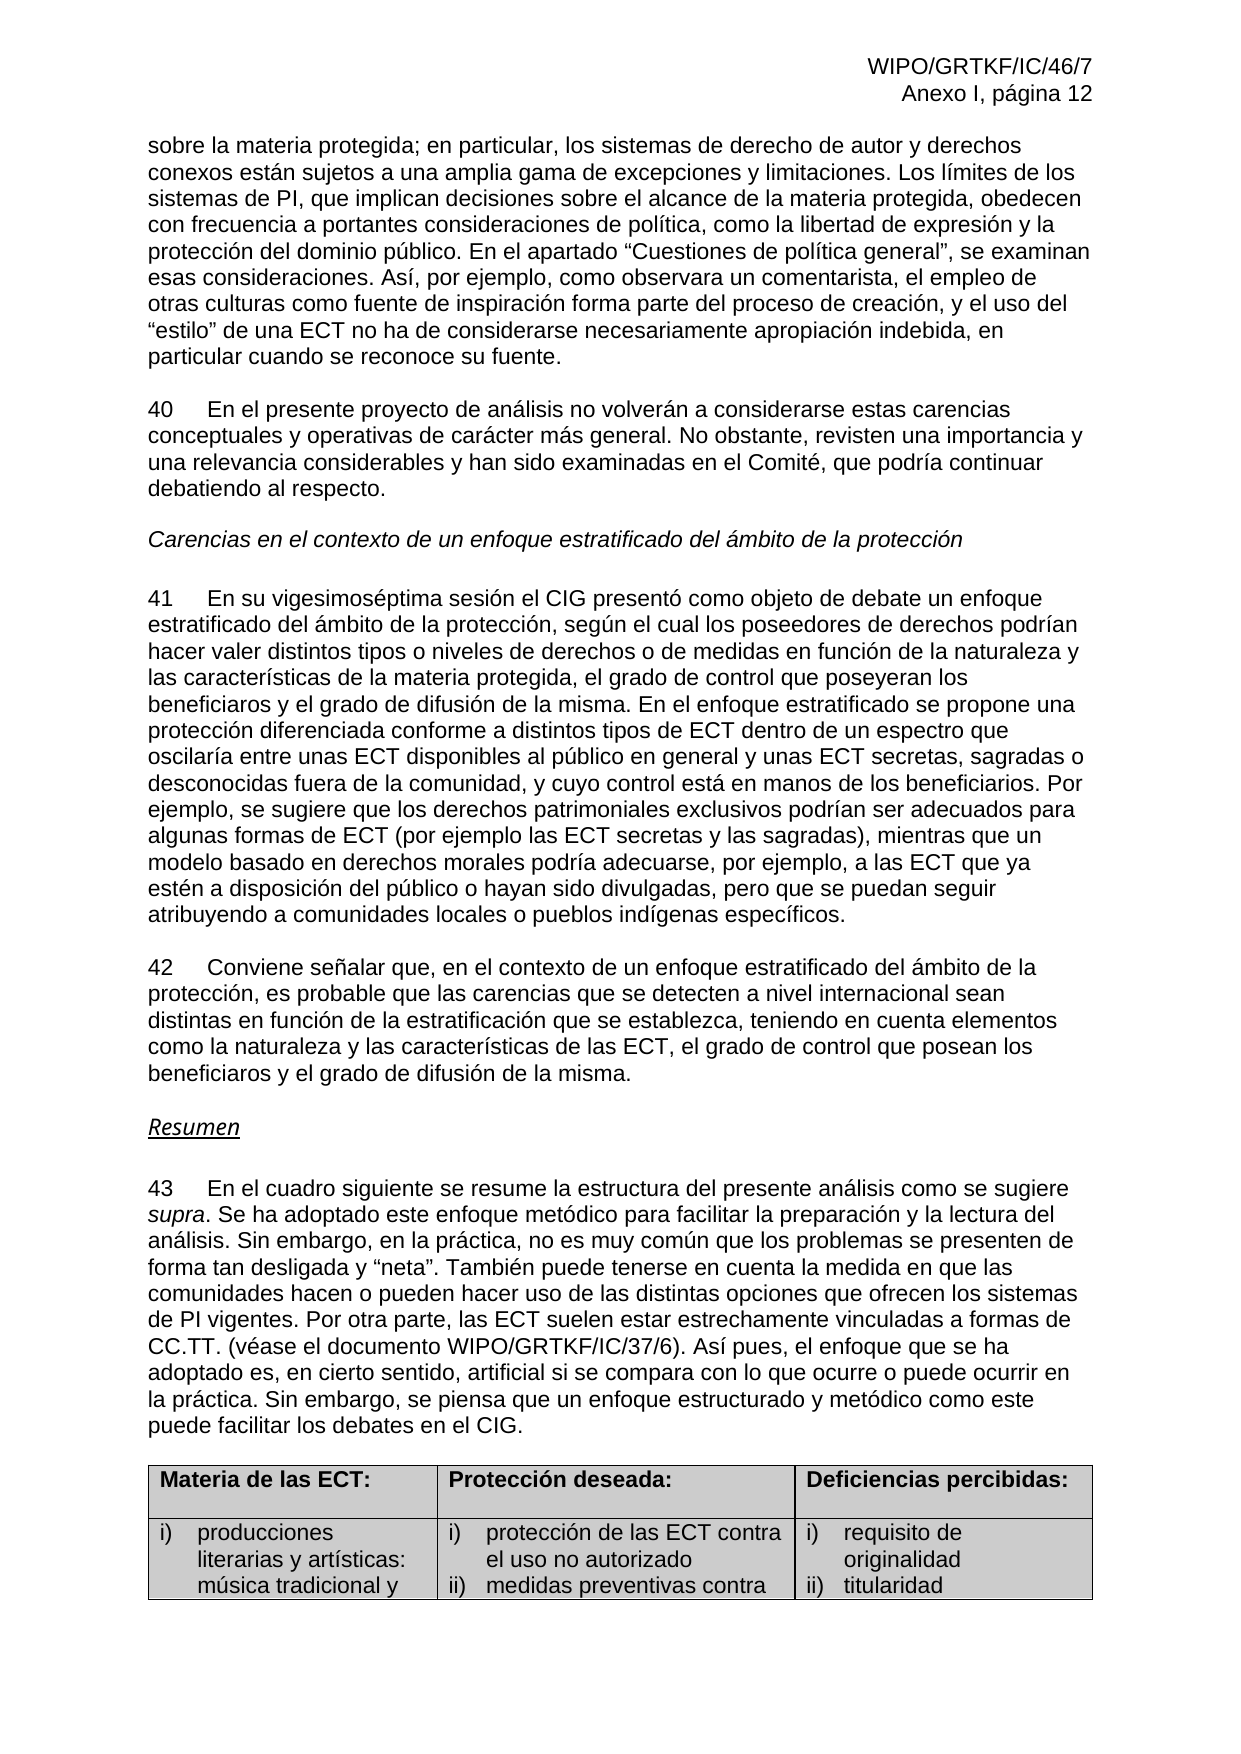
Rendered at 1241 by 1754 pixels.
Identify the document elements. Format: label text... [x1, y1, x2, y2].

table_header Deficiencias percibidas: [796, 1466, 1092, 1518]
text En el cuadro siguiente se resume la estructura del presente análisis como se sugiere supra. Se ha adoptado este enfoque metódico para facilitar la preparación y la lectura del análisis. Sin embargo, en la práctica, no es muy común que los problemas se presenten de forma tan desligada y “neta”. También puede tenerse en cuenta la medida en que las comunidades hacen o pueden hacer uso de las distintas opciones que ofrecen los sistemas de PI vigentes. Por otra parte, las ECT suelen estar estrechamente vinculadas a formas de CC.TT. (véase el documento WIPO/GRTKF/IC/37/6). Así pues, el enfoque que se ha adoptado es, en cierto sentido, artificial si se compara con lo que ocurre o puede ocurrir en la práctica. Sin embargo, se piensa que un enfoque estructurado y metódico como este puede facilitar los debates en el CIG. [148, 1175, 1092, 1438]
table_header Materia de las ECT: [149, 1466, 437, 1518]
text Conviene señalar que, en el contexto de un enfoque estratificado del ámbito de la protección, es probable que las carencias que se detecten a nivel internacional sean distintas en función de la estratificación que se establezca, teniendo en cuenta elementos como la naturaleza y las características de las ECT, el grado de control que posean los beneficiaros y el grado de difusión de la misma. [148, 954, 1092, 1086]
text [148, 132, 1092, 369]
text En el presente proyecto de análisis no volverán a considerarse estas carencias conceptuales y operativas de carácter más general. No obstante, revisten una importancia y una relevancia considerables y han sido examinadas en el Comité, que podría continuar debatiendo al respecto. [148, 396, 1092, 501]
text En su vigesimoséptima sesión el CIG presentó como objeto de debate un enfoque estratificado del ámbito de la protección, según el cual los poseedores de derechos podrían hacer valer distintos tipos o niveles de derechos o de medidas en función de la naturaleza y las características de la materia protegida, el grado de control que poseyeran los beneficiaros y el grado de difusión de la misma. En el enfoque estratificado se propone una protección diferenciada conforme a distintos tipos de ECT dentro de un espectro que oscilaría entre unas ECT disponibles al público en general y unas ECT secretas, sagradas o desconocidas fuera de la comunidad, y cuyo control está en manos de los beneficiarios. Por ejemplo, se sugiere que los derechos patrimoniales exclusivos podrían ser adecuados para algunas formas de ECT (por ejemplo las ECT secretas y las sagradas), mientras que un modelo basado en derechos morales podría adecuarse, por ejemplo, a las ECT que ya estén a disposición del público o hayan sido divulgadas, pero que se puedan seguir atribuyendo a comunidades locales o pueblos indígenas específicos. [148, 585, 1092, 928]
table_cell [796, 1519, 1092, 1598]
text Resumen [148, 1111, 1092, 1142]
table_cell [149, 1519, 437, 1598]
table_header Protección deseada: [438, 1466, 794, 1518]
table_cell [438, 1519, 794, 1598]
text Carencias en el contexto de un enfoque estratificado del ámbito de la protección [148, 526, 1092, 552]
